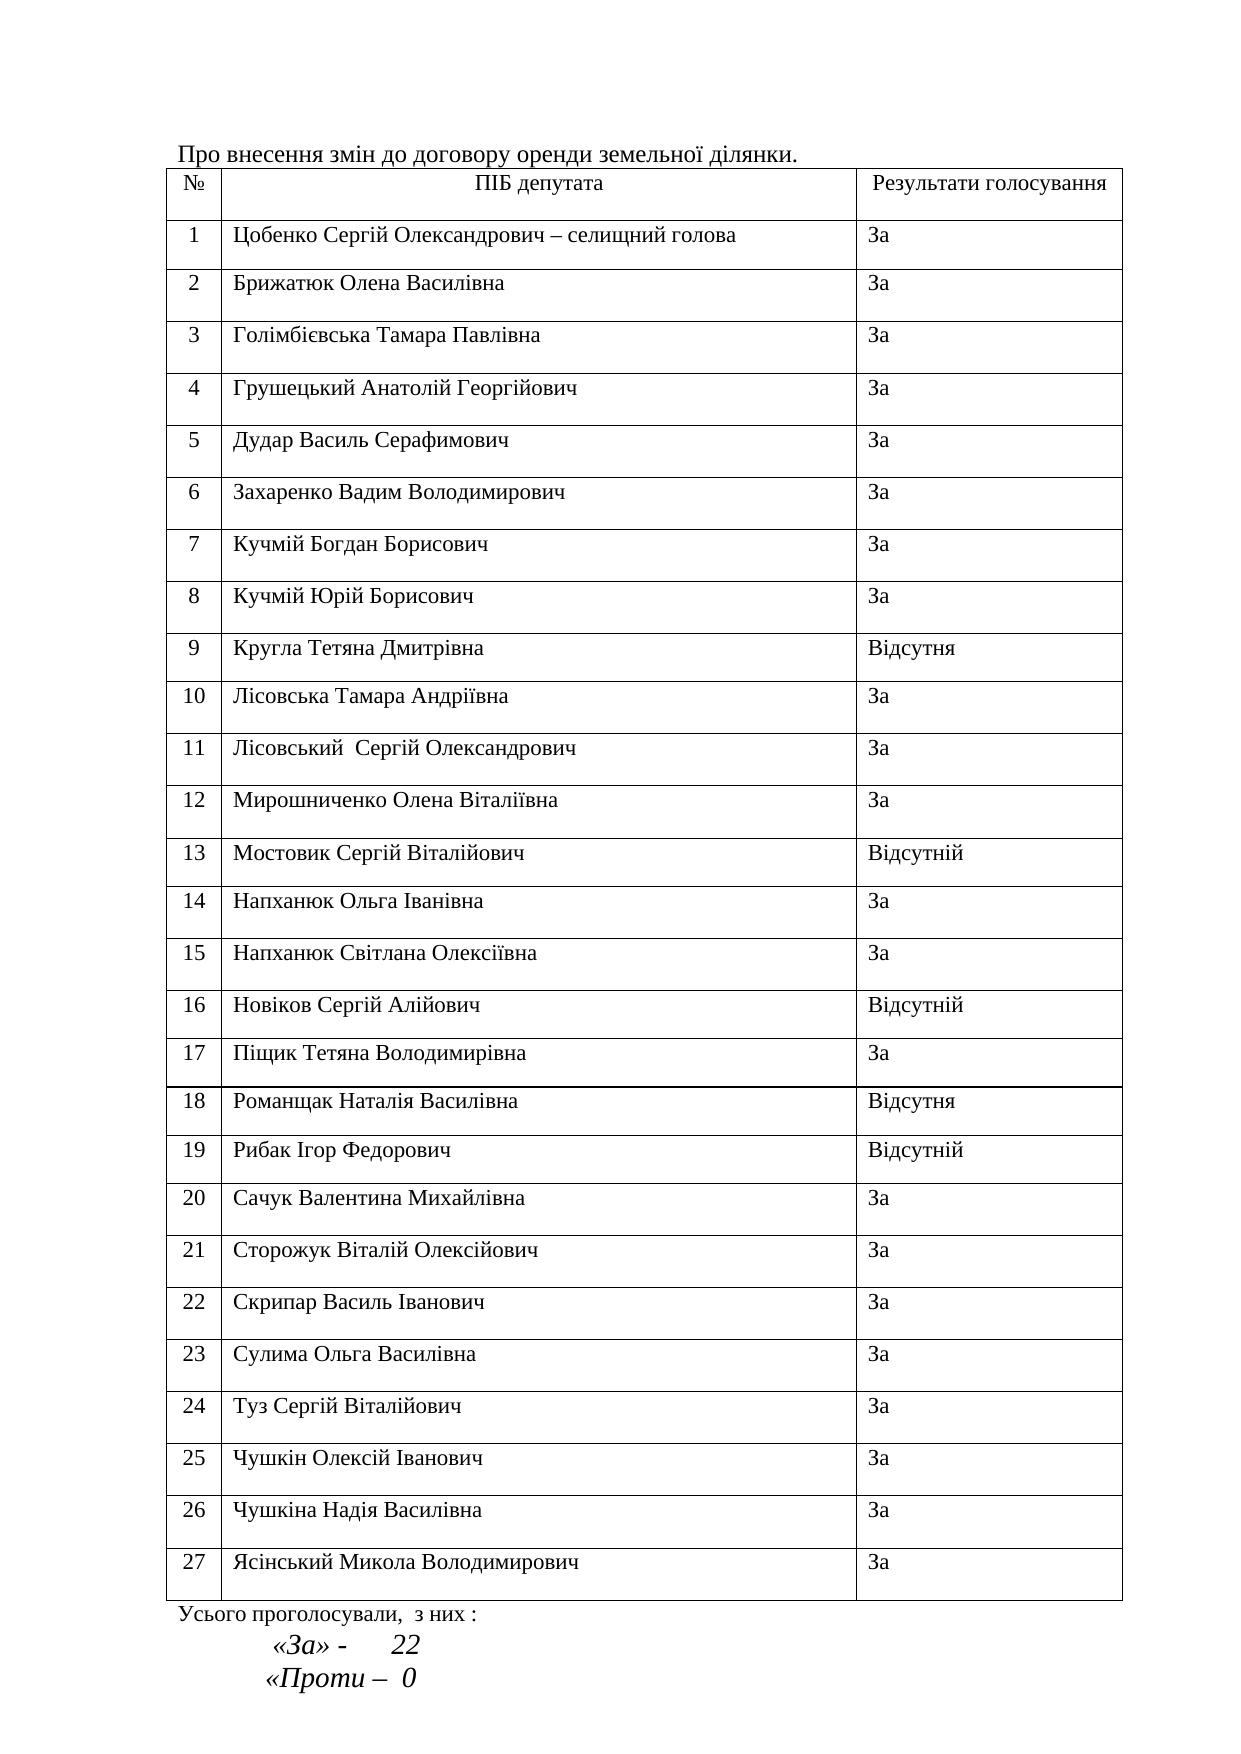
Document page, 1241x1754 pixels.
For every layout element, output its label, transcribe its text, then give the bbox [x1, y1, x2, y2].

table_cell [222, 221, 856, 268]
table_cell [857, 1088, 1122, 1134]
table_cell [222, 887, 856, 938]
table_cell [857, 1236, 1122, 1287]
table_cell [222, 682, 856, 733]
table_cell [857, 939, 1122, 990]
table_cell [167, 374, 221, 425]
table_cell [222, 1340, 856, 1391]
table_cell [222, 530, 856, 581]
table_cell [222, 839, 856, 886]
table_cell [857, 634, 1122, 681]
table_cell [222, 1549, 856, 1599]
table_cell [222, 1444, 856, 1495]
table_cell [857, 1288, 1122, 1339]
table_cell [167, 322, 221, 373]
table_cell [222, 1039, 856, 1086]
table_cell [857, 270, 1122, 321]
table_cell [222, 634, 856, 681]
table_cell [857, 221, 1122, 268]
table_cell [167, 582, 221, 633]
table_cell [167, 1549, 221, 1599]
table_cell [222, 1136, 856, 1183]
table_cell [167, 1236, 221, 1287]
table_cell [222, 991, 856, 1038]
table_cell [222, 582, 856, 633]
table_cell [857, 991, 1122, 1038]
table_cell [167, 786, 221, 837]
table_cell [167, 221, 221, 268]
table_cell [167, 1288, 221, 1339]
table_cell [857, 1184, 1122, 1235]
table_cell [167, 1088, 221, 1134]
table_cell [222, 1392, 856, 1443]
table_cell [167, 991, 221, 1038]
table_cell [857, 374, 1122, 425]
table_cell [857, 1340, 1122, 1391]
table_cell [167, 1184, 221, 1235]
text «Проти – 0 [265, 1660, 1196, 1694]
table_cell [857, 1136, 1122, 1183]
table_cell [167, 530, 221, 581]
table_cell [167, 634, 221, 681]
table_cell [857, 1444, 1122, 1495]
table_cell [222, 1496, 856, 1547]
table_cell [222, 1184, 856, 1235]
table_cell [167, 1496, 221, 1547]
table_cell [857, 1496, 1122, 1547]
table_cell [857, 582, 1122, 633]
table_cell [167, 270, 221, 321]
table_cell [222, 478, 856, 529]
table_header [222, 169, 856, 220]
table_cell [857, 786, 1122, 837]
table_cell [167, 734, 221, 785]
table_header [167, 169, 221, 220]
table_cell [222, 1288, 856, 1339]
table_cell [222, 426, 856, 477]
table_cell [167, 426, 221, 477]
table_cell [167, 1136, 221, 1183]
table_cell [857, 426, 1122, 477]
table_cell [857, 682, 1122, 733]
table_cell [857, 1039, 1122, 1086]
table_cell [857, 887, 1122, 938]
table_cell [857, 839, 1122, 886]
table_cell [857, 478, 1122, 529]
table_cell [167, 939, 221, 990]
text Про внесення змін до договору оренди земельної ділянки. [177, 139, 1196, 168]
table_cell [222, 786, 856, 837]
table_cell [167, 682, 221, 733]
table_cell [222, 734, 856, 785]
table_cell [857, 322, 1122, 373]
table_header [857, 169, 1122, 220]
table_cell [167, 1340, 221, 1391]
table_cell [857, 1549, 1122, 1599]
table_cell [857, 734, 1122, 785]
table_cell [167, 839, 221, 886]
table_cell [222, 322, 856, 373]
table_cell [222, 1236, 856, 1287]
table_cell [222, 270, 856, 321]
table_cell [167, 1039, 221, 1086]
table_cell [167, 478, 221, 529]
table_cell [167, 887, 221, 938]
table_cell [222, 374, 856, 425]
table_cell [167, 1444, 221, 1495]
text «За» - 22 [265, 1627, 1196, 1660]
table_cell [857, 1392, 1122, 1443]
text Усього проголосували, з них : [177, 1601, 1196, 1627]
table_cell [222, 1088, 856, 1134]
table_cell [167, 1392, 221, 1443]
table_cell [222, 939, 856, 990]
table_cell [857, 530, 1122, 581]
